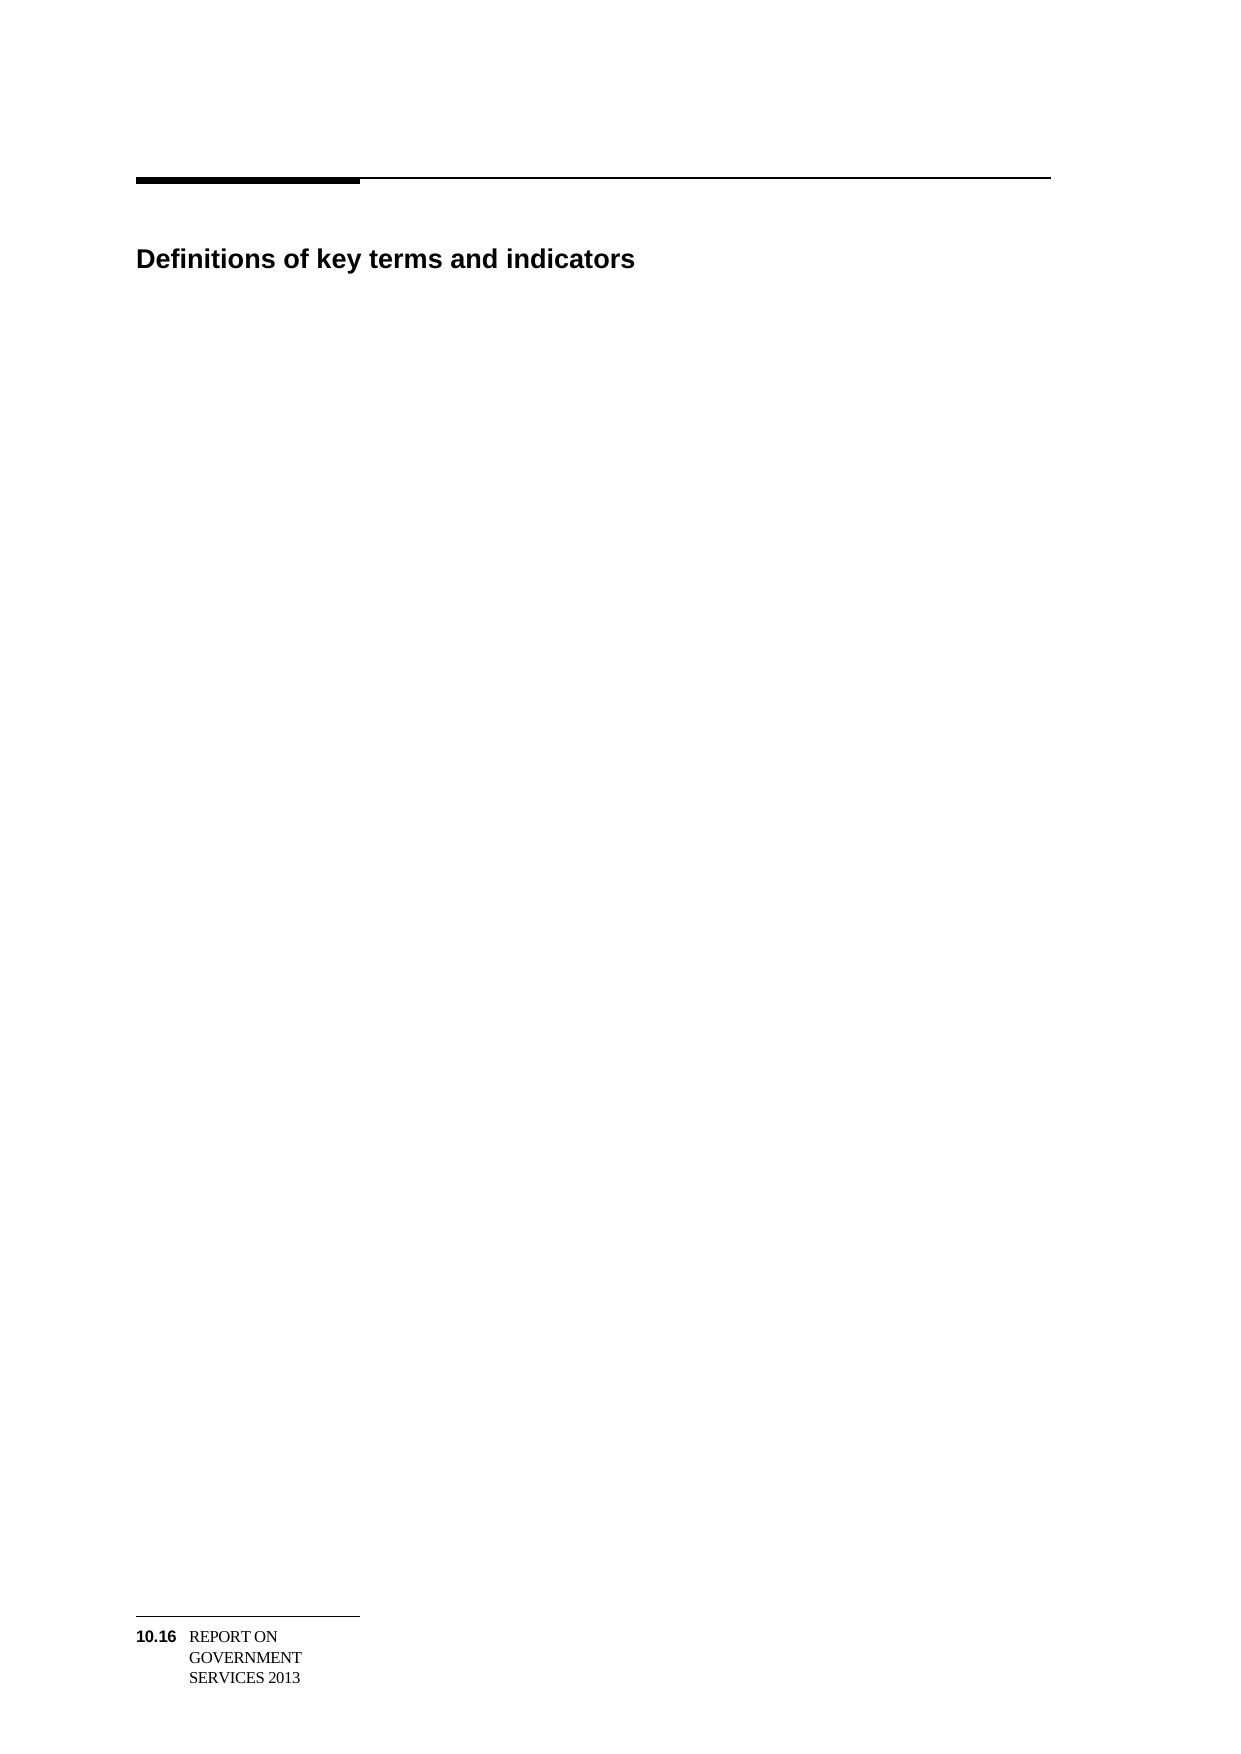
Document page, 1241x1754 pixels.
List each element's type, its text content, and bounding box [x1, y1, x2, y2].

subtitle Definitions of key terms and indicators [136, 242, 1051, 275]
